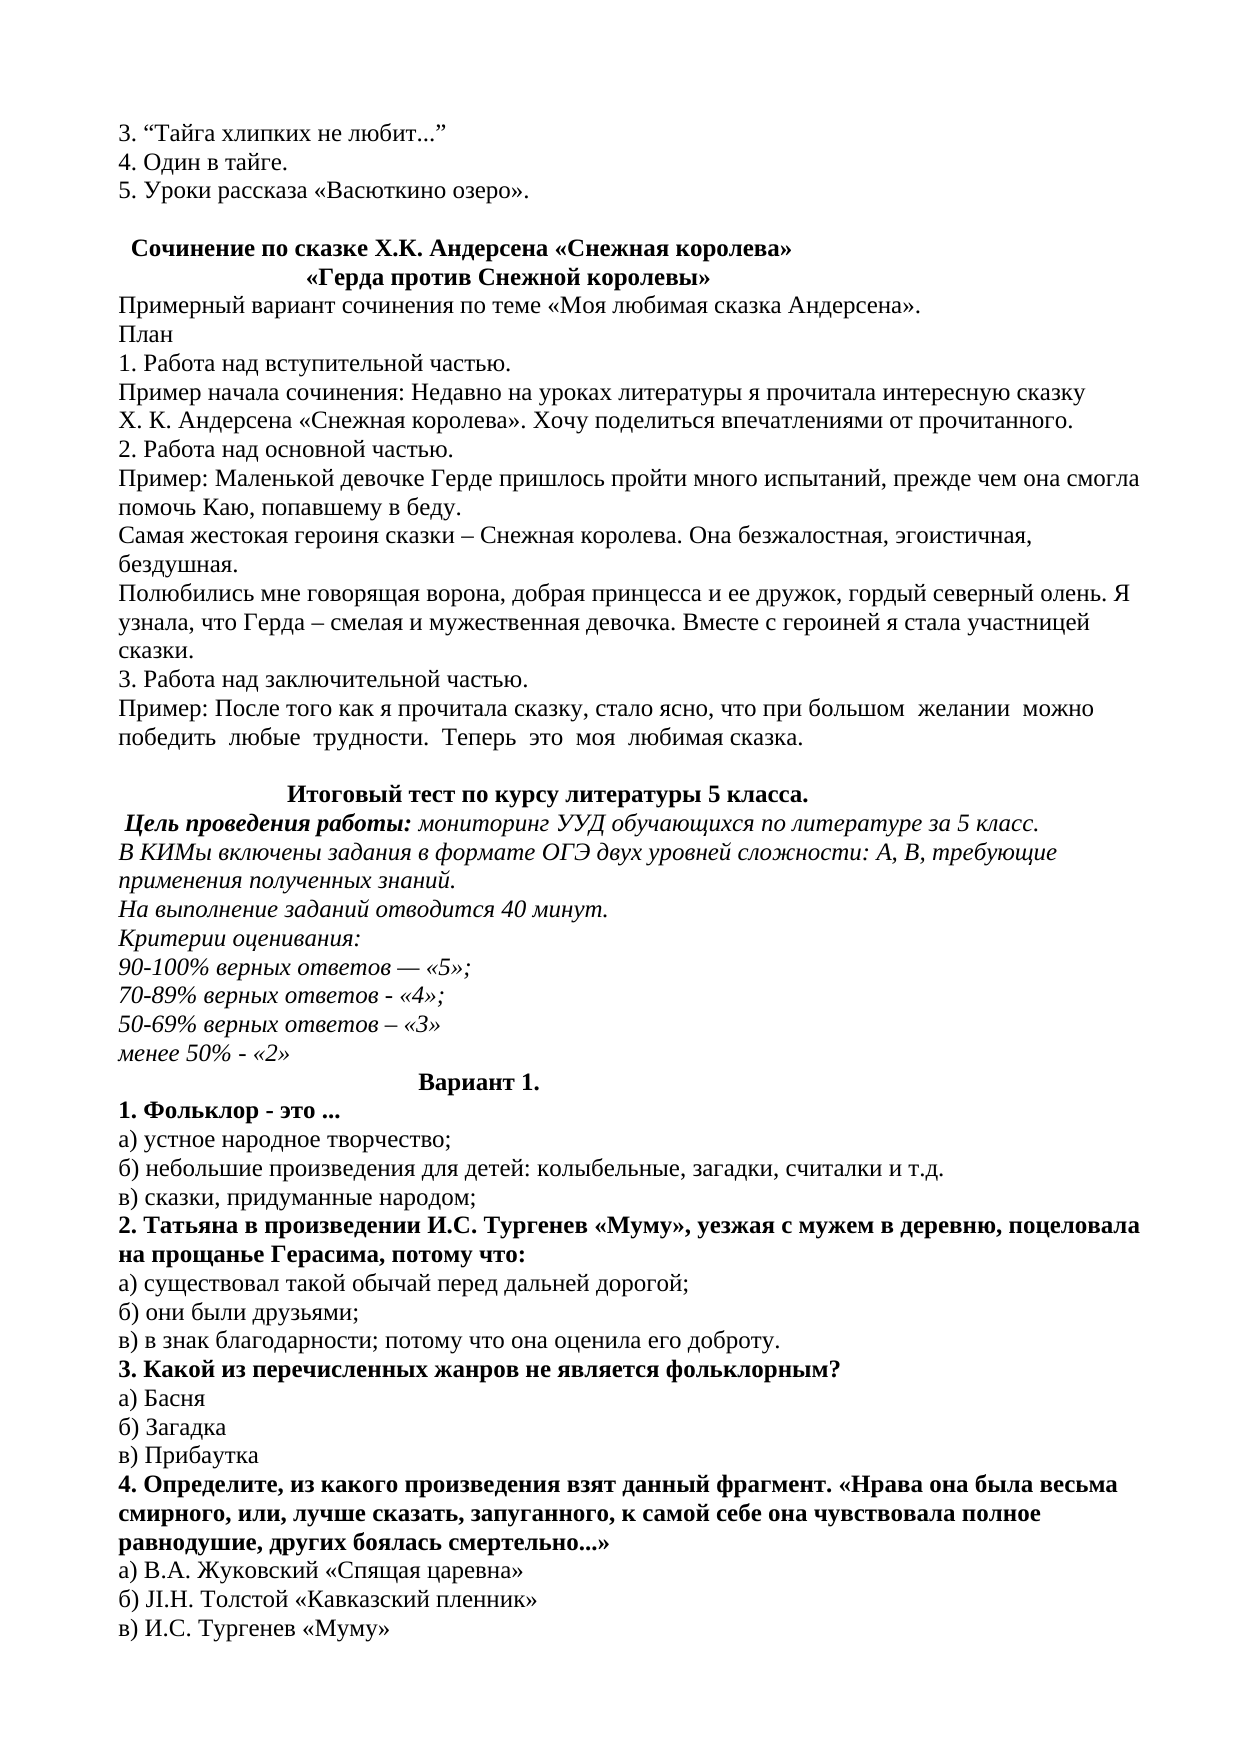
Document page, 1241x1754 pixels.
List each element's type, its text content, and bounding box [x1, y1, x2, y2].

text в) в знак благодарности; потому что она оценила его доброту. [118, 1326, 1152, 1354]
text 5. Уроки рассказа «Васюткино озеро». [118, 176, 1152, 204]
text 90-100% верных ответов — «5»; [118, 952, 1152, 981]
text б) JI.H. Толстой «Кавказский пленник» [118, 1584, 1152, 1613]
text Сочинение по сказке Х.К. Андерсена «Снежная королева» [118, 233, 1152, 262]
text Самая жестокая героиня сказки – Снежная королева. Она безжалостная, эгоистичная, бездушная. [118, 521, 1152, 578]
text 3. Работа над заключительной частью. [118, 664, 1152, 693]
text в) сказки, придуманные народом; [118, 1182, 1152, 1211]
text б) они были друзьями; [118, 1297, 1152, 1326]
text Примерный вариант сочинения по теме «Моя любимая сказка Андерсена». [118, 291, 1152, 319]
text а) В.А. Жуковский «Спящая царевна» [118, 1556, 1152, 1584]
text Пример начала сочинения: Недавно на уроках литературы я прочитала интересную сказку Х. К. Андерсена «Снежная королева». Хочу поделиться впечатлениями от прочитанного. [118, 377, 1152, 434]
text 70-89% верных ответов - «4»; [118, 981, 1152, 1009]
text Полюбились мне говорящая ворона, добрая принцесса и ее дружок, гордый северный олень. Я узнала, что Герда – смелая и мужественная девочка. Вместе с героиней я стала участницей сказки. [118, 578, 1152, 664]
text «Герда против Снежной королевы» [118, 262, 1152, 291]
text а) устное народное творчество; [118, 1124, 1152, 1153]
text 1. Работа над вступительной частью. [118, 348, 1152, 377]
text а) Басня [118, 1383, 1152, 1412]
text На выполнение заданий отводится 40 минут. [118, 894, 1152, 923]
text 2. Работа над основной частью. [118, 434, 1152, 463]
text 4. Один в тайге. [118, 147, 1152, 176]
text 3. “Тайга хлипких не любит...” [118, 118, 1152, 147]
text 4. Определите, из какого произведения взят данный фрагмент. «Нрава она была весьма смирного, или, лучше сказать, запуганного, к самой себе она чувствовала полное равнодушие, других боялась смертельно...» [118, 1469, 1152, 1556]
text а) существовал такой обычай перед дальней дорогой; [118, 1268, 1152, 1297]
text Итоговый тест по курсу литературы 5 класса. [118, 779, 1152, 808]
text 2. Татьяна в произведении И.С. Тургенев «Муму», уезжая с мужем в деревню, поцеловала на прощанье Герасима, потому что: [118, 1211, 1152, 1268]
text В КИМы включены задания в формате ОГЭ двух уровней сложности: А, В, требующие применения полученных знаний. [118, 837, 1152, 894]
text Цель проведения работы: мониторинг УУД обучающихся по литературе за 5 класс. [118, 808, 1152, 837]
text 50-69% верных ответов – «3» [118, 1009, 1152, 1038]
text в) И.С. Тургенев «Муму» [118, 1613, 1152, 1642]
text Вариант 1. [118, 1067, 1152, 1096]
text План [118, 319, 1152, 348]
text в) Прибаутка [118, 1441, 1152, 1469]
text 1. Фольклор - это ... [118, 1096, 1152, 1124]
text Пример: После того как я прочитала сказку, стало ясно, что при большом желании можно победить любые трудности. Теперь это моя любимая сказка. [118, 693, 1152, 751]
text менее 50% - «2» [118, 1038, 1152, 1067]
text Пример: Маленькой девочке Герде пришлось пройти много испытаний, прежде чем она смогла помочь Каю, попавшему в беду. [118, 463, 1152, 521]
text б) небольшие произведения для детей: колыбельные, загадки, считалки и т.д. [118, 1153, 1152, 1182]
text Критерии оценивания: [118, 923, 1152, 952]
text 3. Какой из перечисленных жанров не является фольклорным? [118, 1354, 1152, 1383]
text б) Загадка [118, 1412, 1152, 1441]
